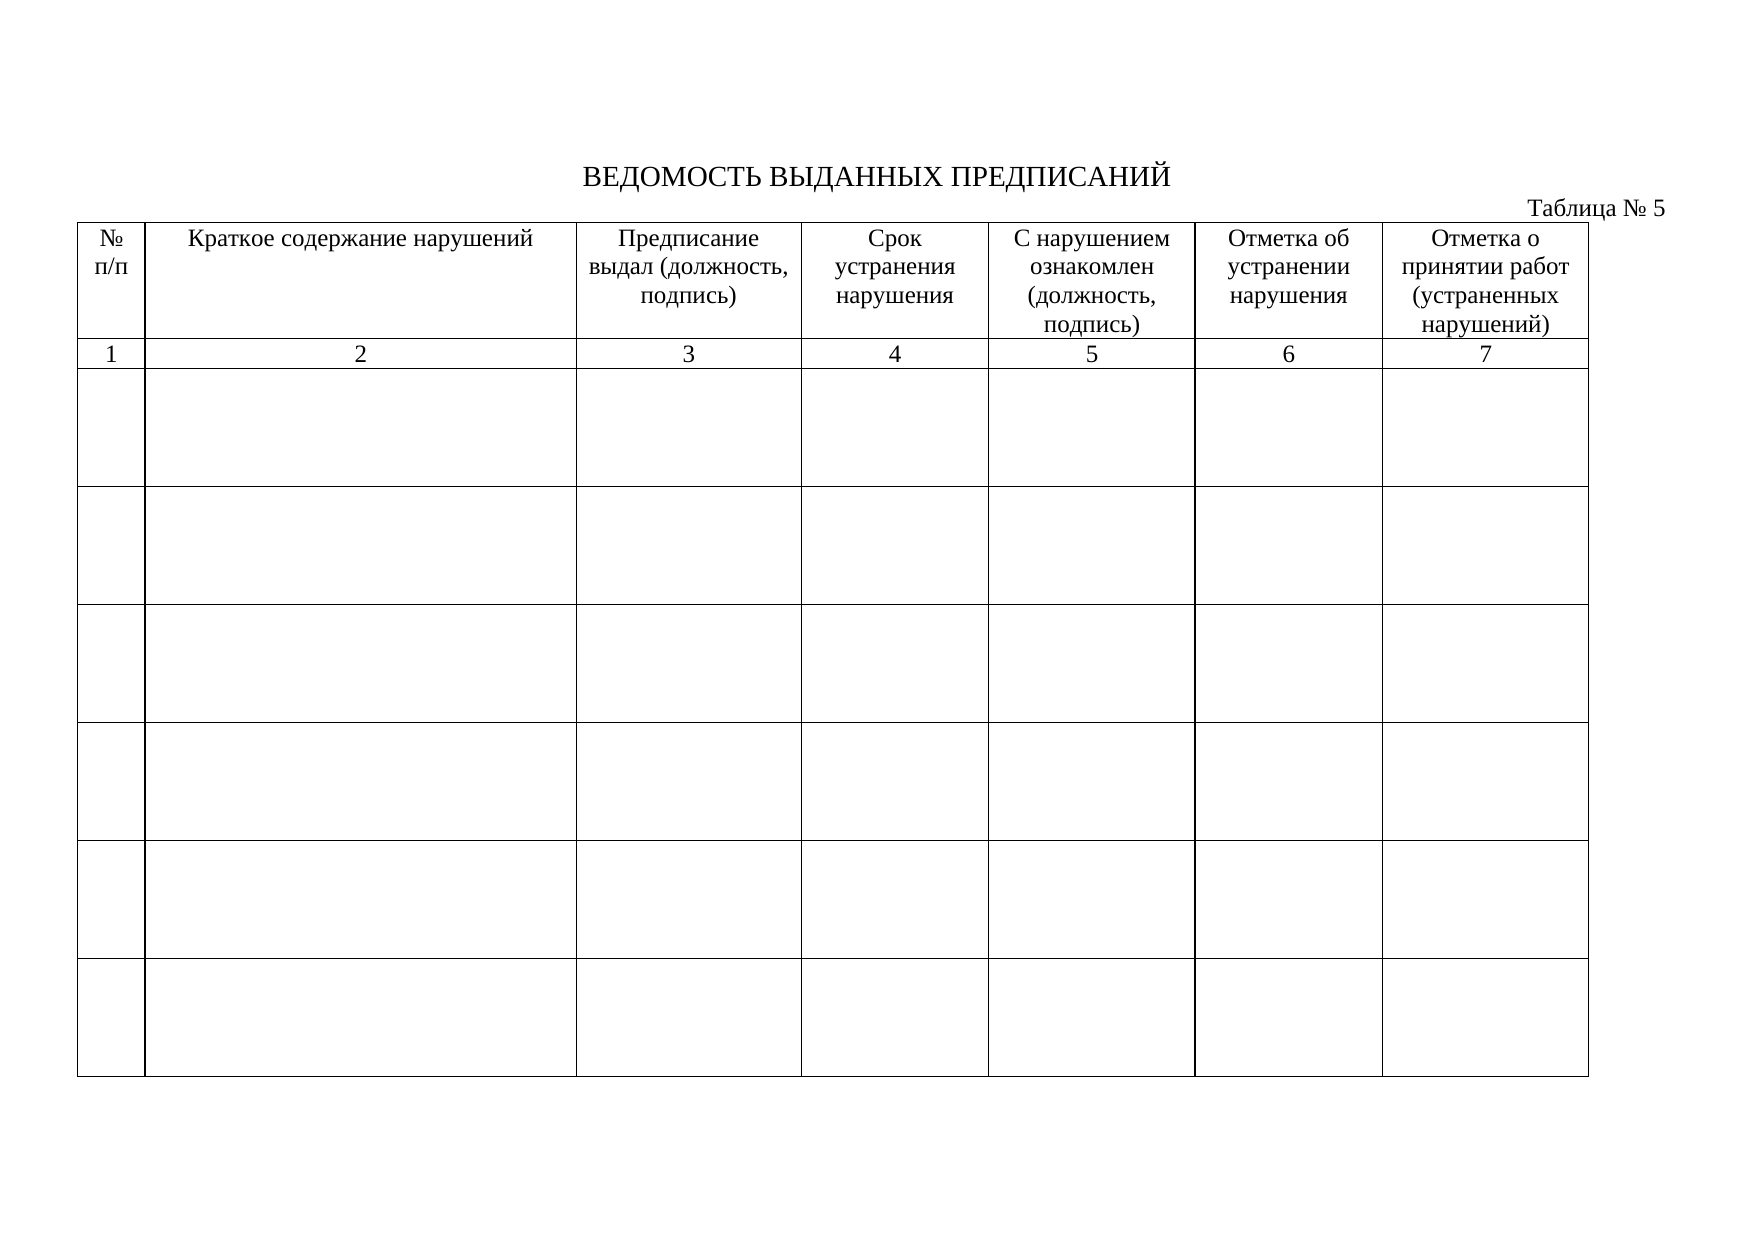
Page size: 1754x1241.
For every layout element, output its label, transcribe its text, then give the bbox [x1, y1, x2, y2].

table_header Краткое содержание нарушений [146, 223, 576, 338]
table_cell [78, 841, 144, 958]
table_cell [146, 723, 576, 840]
table_cell [577, 487, 801, 604]
table_cell [802, 605, 988, 722]
table_cell [78, 723, 144, 840]
table_cell 6 [1196, 339, 1382, 367]
table_cell [989, 723, 1194, 840]
table_cell [1196, 487, 1382, 604]
table_cell [1196, 841, 1382, 958]
table_header Отметка об устранении нарушения [1196, 223, 1382, 338]
text Таблица № 5 [89, 193, 1665, 222]
table_cell 2 [146, 339, 576, 367]
table_cell [1196, 959, 1382, 1076]
table_cell [802, 723, 988, 840]
table_cell [1383, 369, 1588, 486]
table_cell [1383, 723, 1588, 840]
table_cell [1196, 605, 1382, 722]
table_cell [146, 369, 576, 486]
table_header № п/п [78, 223, 144, 338]
table_header Срок устранения нарушения [802, 223, 988, 338]
table_cell [146, 487, 576, 604]
table_header Предписание выдал (должность, подпись) [577, 223, 801, 338]
table_cell [577, 605, 801, 722]
table_cell [989, 841, 1194, 958]
table_cell [78, 605, 144, 722]
table_cell [802, 369, 988, 486]
table_cell [802, 959, 988, 1076]
table_cell 7 [1383, 339, 1588, 367]
table_cell 5 [989, 339, 1194, 367]
table_cell [577, 959, 801, 1076]
table_cell [1383, 841, 1588, 958]
table_cell [1383, 605, 1588, 722]
text ВЕДОМОСТЬ ВЫДАННЫХ ПРЕДПИСАНИЙ [89, 159, 1665, 193]
table_cell 1 [78, 339, 144, 367]
table_cell [989, 369, 1194, 486]
table_cell [802, 841, 988, 958]
table_cell [802, 487, 988, 604]
table_cell [1383, 487, 1588, 604]
table_header С нарушением ознакомлен (должность, подпись) [989, 223, 1194, 338]
table_cell [989, 487, 1194, 604]
table_cell [78, 369, 144, 486]
table_cell [146, 605, 576, 722]
table_cell [78, 959, 144, 1076]
table_cell 3 [577, 339, 801, 367]
table_cell [1196, 369, 1382, 486]
table_cell [989, 605, 1194, 722]
table_header Отметка о принятии работ (устраненных нарушений) [1383, 223, 1588, 338]
table_cell 4 [802, 339, 988, 367]
table_cell [146, 841, 576, 958]
table_cell [577, 841, 801, 958]
table_cell [78, 487, 144, 604]
table_cell [577, 723, 801, 840]
table_cell [577, 369, 801, 486]
table_cell [1383, 959, 1588, 1076]
table_cell [989, 959, 1194, 1076]
table_cell [1196, 723, 1382, 840]
table_cell [146, 959, 576, 1076]
